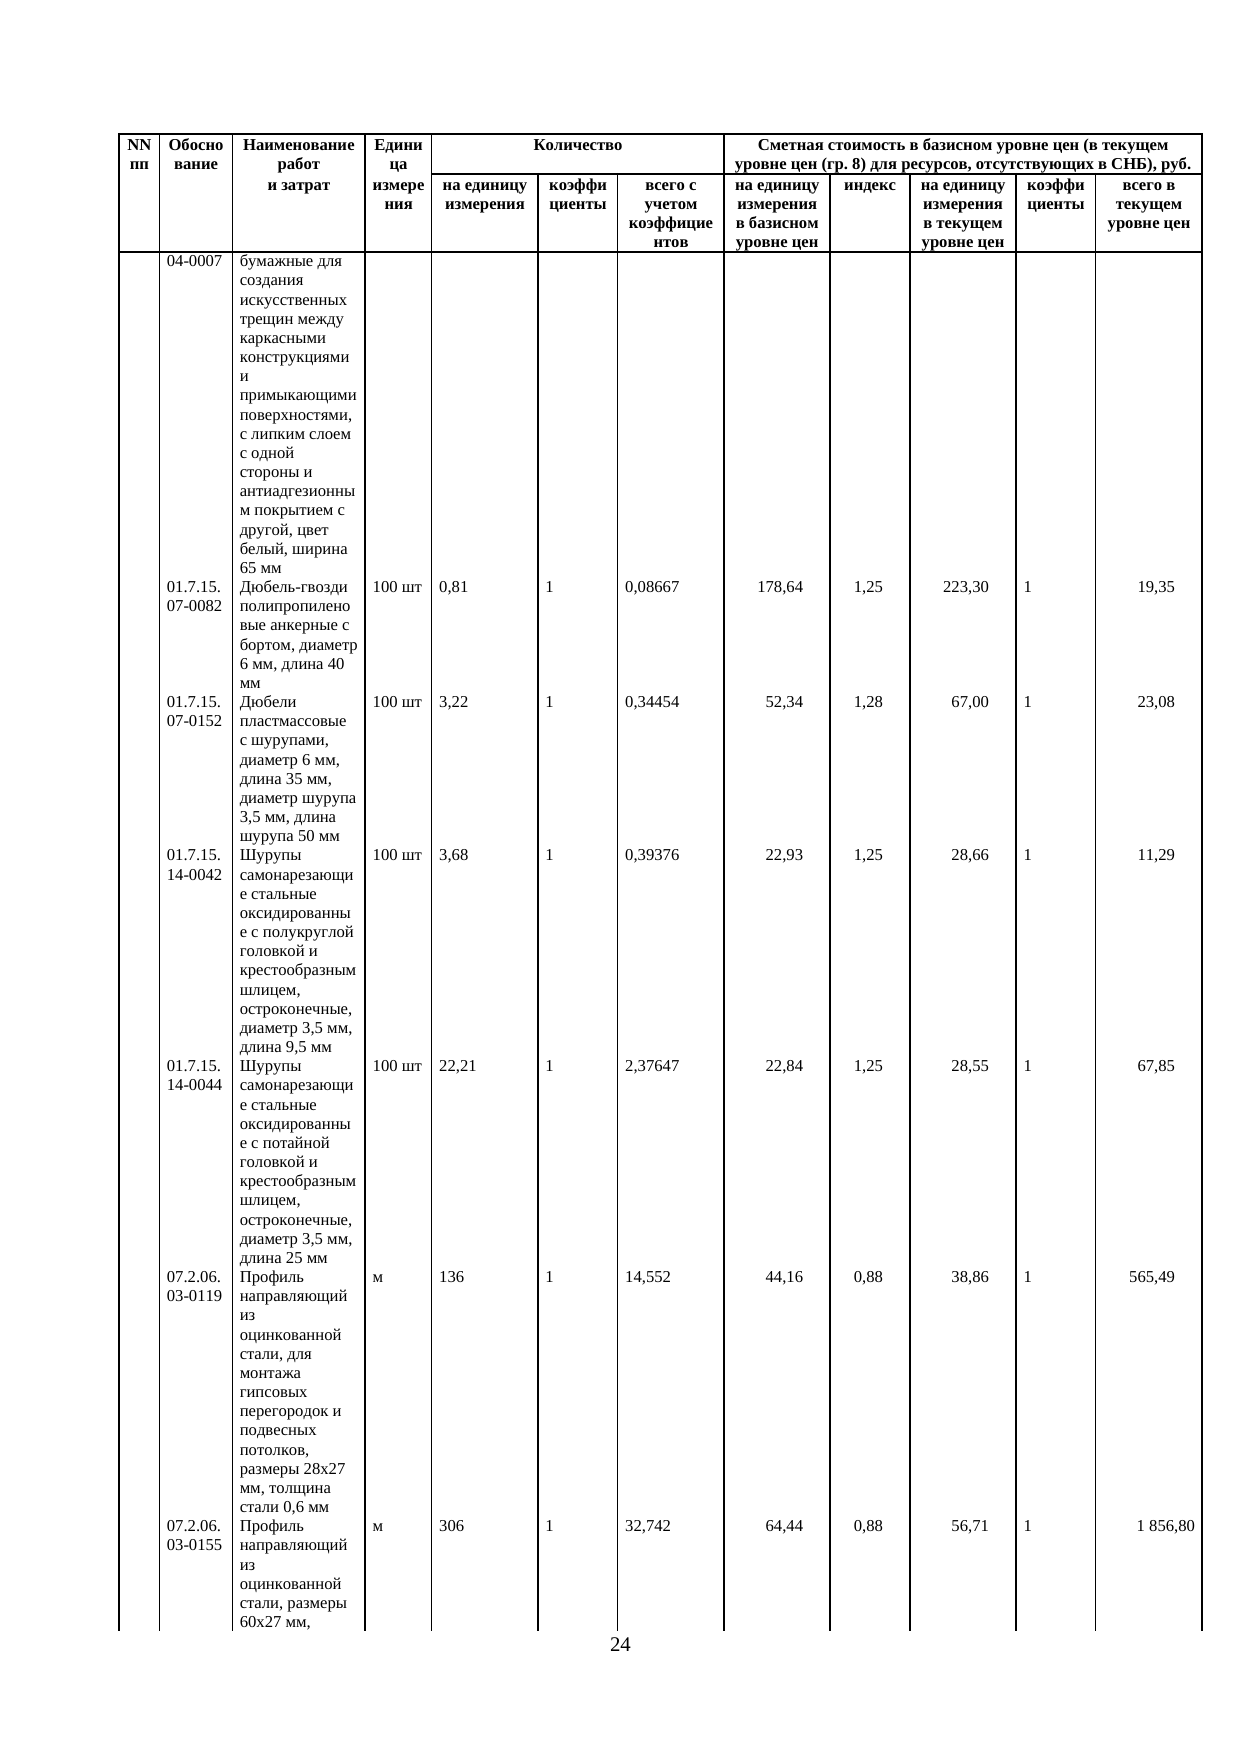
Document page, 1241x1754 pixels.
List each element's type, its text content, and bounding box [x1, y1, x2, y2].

table_cell на единицу измерения в текущем уровне цен [911, 175, 1015, 251]
table_cell на единицу измерения в базисном уровне цен [725, 175, 829, 251]
table_header Единица [366, 135, 431, 173]
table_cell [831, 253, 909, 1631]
table_cell индекс [831, 175, 909, 251]
table_cell коэффициенты [539, 175, 617, 251]
table_cell всего с учетом коэффициентов [618, 175, 723, 251]
table_cell [160, 173, 232, 251]
table_header NN пп [120, 135, 159, 173]
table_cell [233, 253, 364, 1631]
table_cell коэффициенты [1017, 175, 1095, 251]
table_cell измерения [366, 173, 431, 251]
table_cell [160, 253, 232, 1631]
table_cell всего в текущем уровне цен [1096, 175, 1201, 251]
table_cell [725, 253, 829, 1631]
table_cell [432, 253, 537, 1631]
table_header Сметная стоимость в базисном уровне цен (в текущем уровне цен (гр. 8) для ресурсов, отсутствующих в СНБ), руб. [725, 135, 1201, 173]
table_cell и затрат [233, 173, 364, 251]
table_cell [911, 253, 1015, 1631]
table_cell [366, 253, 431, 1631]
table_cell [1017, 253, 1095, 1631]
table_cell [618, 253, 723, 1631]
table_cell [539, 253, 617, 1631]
table_header Обоснование [160, 135, 232, 173]
table_cell [120, 173, 159, 251]
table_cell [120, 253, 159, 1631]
table_header Наименование работ [233, 135, 364, 173]
table_header Количество [432, 135, 723, 173]
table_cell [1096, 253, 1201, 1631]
table_cell на единицу измерения [432, 175, 537, 251]
